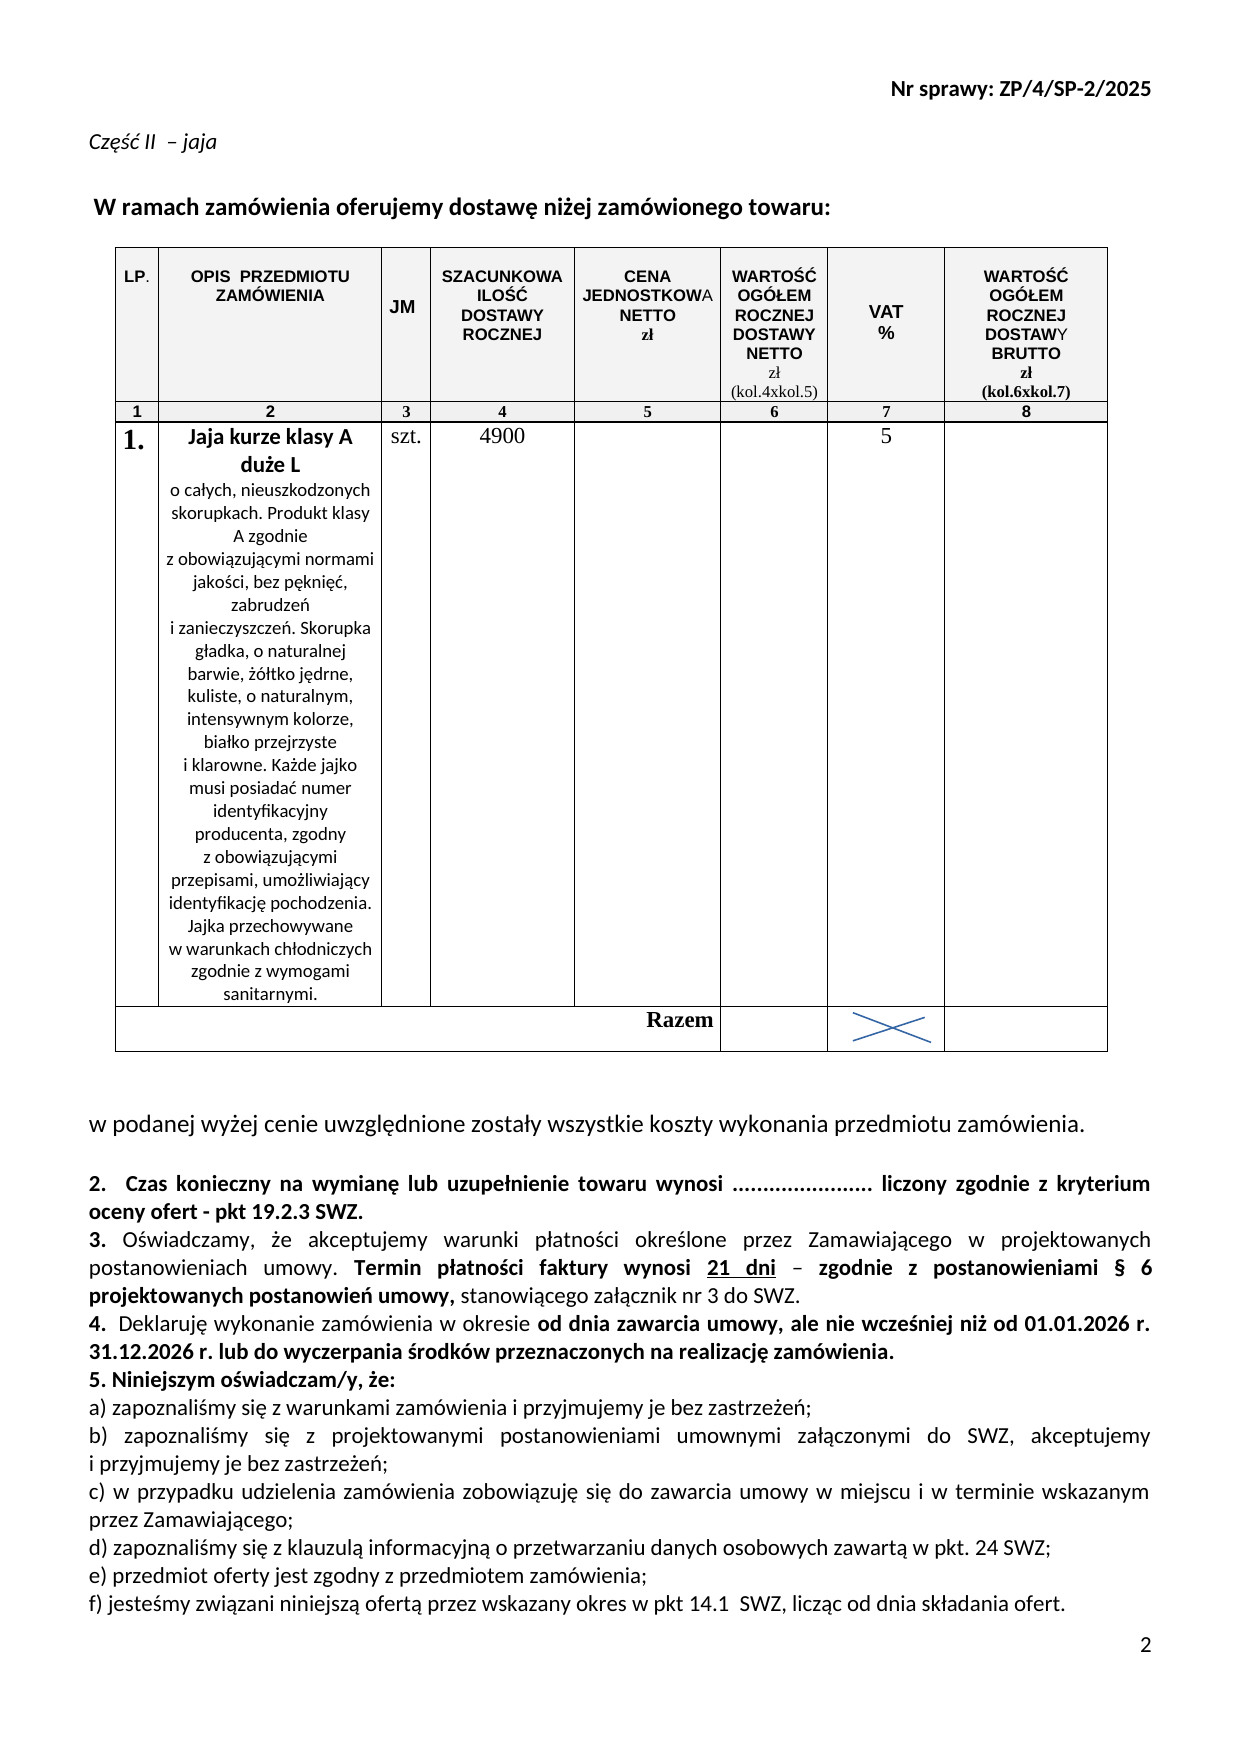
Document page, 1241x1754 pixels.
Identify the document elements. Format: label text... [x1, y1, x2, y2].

text b) zapoznaliśmy się z projektowanymi postanowieniami umownymi załączonymi do SWZ, akceptujemy i przyjmujemy je bez zastrzeżeń; [89, 1421, 1152, 1477]
table_cell [828, 1007, 944, 1051]
table_header VAT % [828, 248, 944, 401]
table_cell Razem [116, 1007, 720, 1051]
table_cell [945, 423, 1107, 1006]
table_header LP. [116, 248, 158, 401]
table_cell 2 [159, 402, 381, 421]
table_cell 1 [116, 402, 158, 421]
text 3. Oświadczamy, że akceptujemy warunki płatności określone przez Zamawiającego w projektowanych postanowieniach umowy. Termin płatności faktury wynosi 21 dni – zgodnie z postanowieniami § 6 projektowanych postanowień umowy, stanowiącego załącznik nr 3 do SWZ. [89, 1225, 1153, 1309]
table_cell 3 [382, 402, 430, 421]
text c) w przypadku udzielenia zamówienia zobowiązuję się do zawarcia umowy w miejscu i w terminie wskazanym przez Zamawiającego; [89, 1477, 1152, 1533]
text e) przedmiot oferty jest zgodny z przedmiotem zamówienia; [89, 1561, 1152, 1589]
table_cell 5 [575, 402, 720, 421]
table_header SZACUNKOWA ILOŚĆ DOSTAWY ROCZNEJ [431, 248, 574, 401]
list Deklaruję wykonanie zamówienia w okresie od dnia zawarcia umowy, ale nie wcześniej niż od 01.01.2026 r. 31.12.2026 r. lub do wyczerpania środków przeznaczonych na realizację zamówienia. [89, 1309, 1152, 1365]
text W ramach zamówienia oferujemy dostawę niżej zamówionego towaru: [89, 191, 1152, 221]
table_cell [575, 423, 720, 1006]
table_cell 6 [721, 402, 827, 421]
text f) jesteśmy związani niniejszą ofertą przez wskazany okres w pkt 14.1 SWZ, licząc od dnia składania ofert. [89, 1589, 1152, 1617]
table_cell [945, 1007, 1107, 1051]
table_header CENA JEDNOSTKOWA NETTO zł [575, 248, 720, 401]
table_cell szt. [382, 423, 430, 1006]
text w podanej wyżej cenie uwzględnione zostały wszystkie koszty wykonania przedmiotu zamówienia. [89, 1108, 1152, 1138]
table_cell 8 [945, 402, 1107, 421]
table_header WARTOŚĆ OGÓŁEM ROCZNEJ DOSTAWY BRUTTO zł (kol.6xkol.7) [945, 248, 1107, 401]
table_cell 5 [828, 423, 944, 1006]
table_cell 7 [828, 402, 944, 421]
text 2. Czas konieczny na wymianę lub uzupełnienie towaru wynosi ....................... liczony zgodnie z kryterium oceny ofert - pkt 19.2.3 SWZ. [89, 1169, 1152, 1225]
table_cell 4900 [431, 423, 574, 1006]
table_cell [116, 423, 158, 1006]
text 5. Niniejszym oświadczam/y, że: [89, 1365, 1152, 1393]
table_header JM [382, 248, 430, 401]
table_cell [721, 1007, 827, 1051]
table_header WARTOŚĆ OGÓŁEM ROCZNEJ DOSTAWY NETTO zł (kol.4xkol.5) [721, 248, 827, 401]
table_cell Jaja kurze klasy A duże L o całych, nieuszkodzonych skorupkach. Produkt klasy A zgodnie z obowiązującymi normami jakości, bez pęknięć, zabrudzeń i zanieczyszczeń. Skorupka gładka, o naturalnej barwie, żółtko jędrne, kuliste, o naturalnym, intensywnym kolorze, białko przejrzyste i klarowne. Każde jajko musi posiadać numer identyfikacyjny producenta, zgodny z obowiązującymi przepisami, umożliwiający identyfikację pochodzenia. Jajka przechowywane w warunkach chłodniczych zgodnie z wymogami sanitarnymi. [159, 423, 381, 1006]
text d) zapoznaliśmy się z klauzulą informacyjną o przetwarzaniu danych osobowych zawartą w pkt. 24 SWZ; [89, 1533, 1152, 1561]
text a) zapoznaliśmy się z warunkami zamówienia i przyjmujemy je bez zastrzeżeń; [89, 1393, 1152, 1421]
table_cell 4 [431, 402, 574, 421]
table_cell [721, 423, 827, 1006]
table_header OPIS PRZEDMIOTU ZAMÓWIENIA [159, 248, 381, 401]
